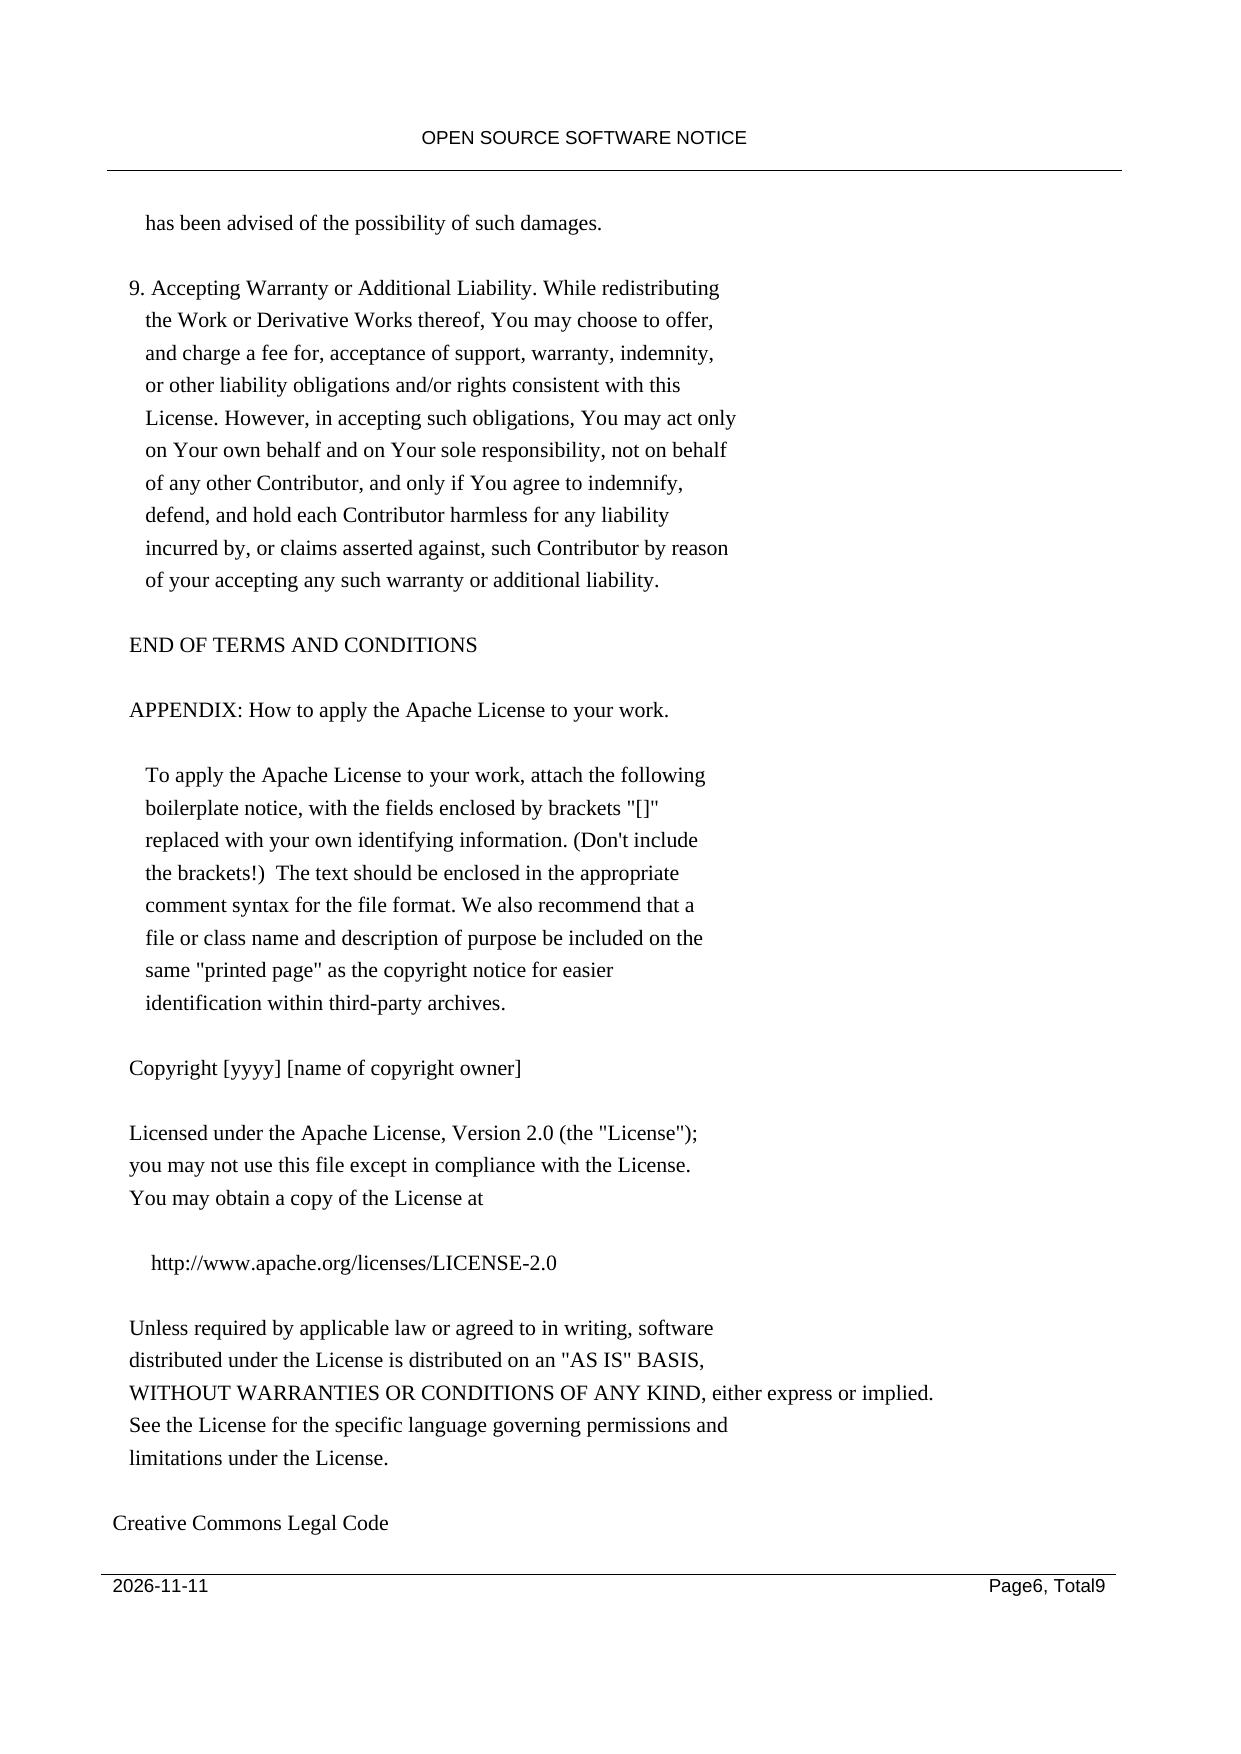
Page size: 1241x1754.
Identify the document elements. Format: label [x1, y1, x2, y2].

text [112, 206, 1128, 1539]
